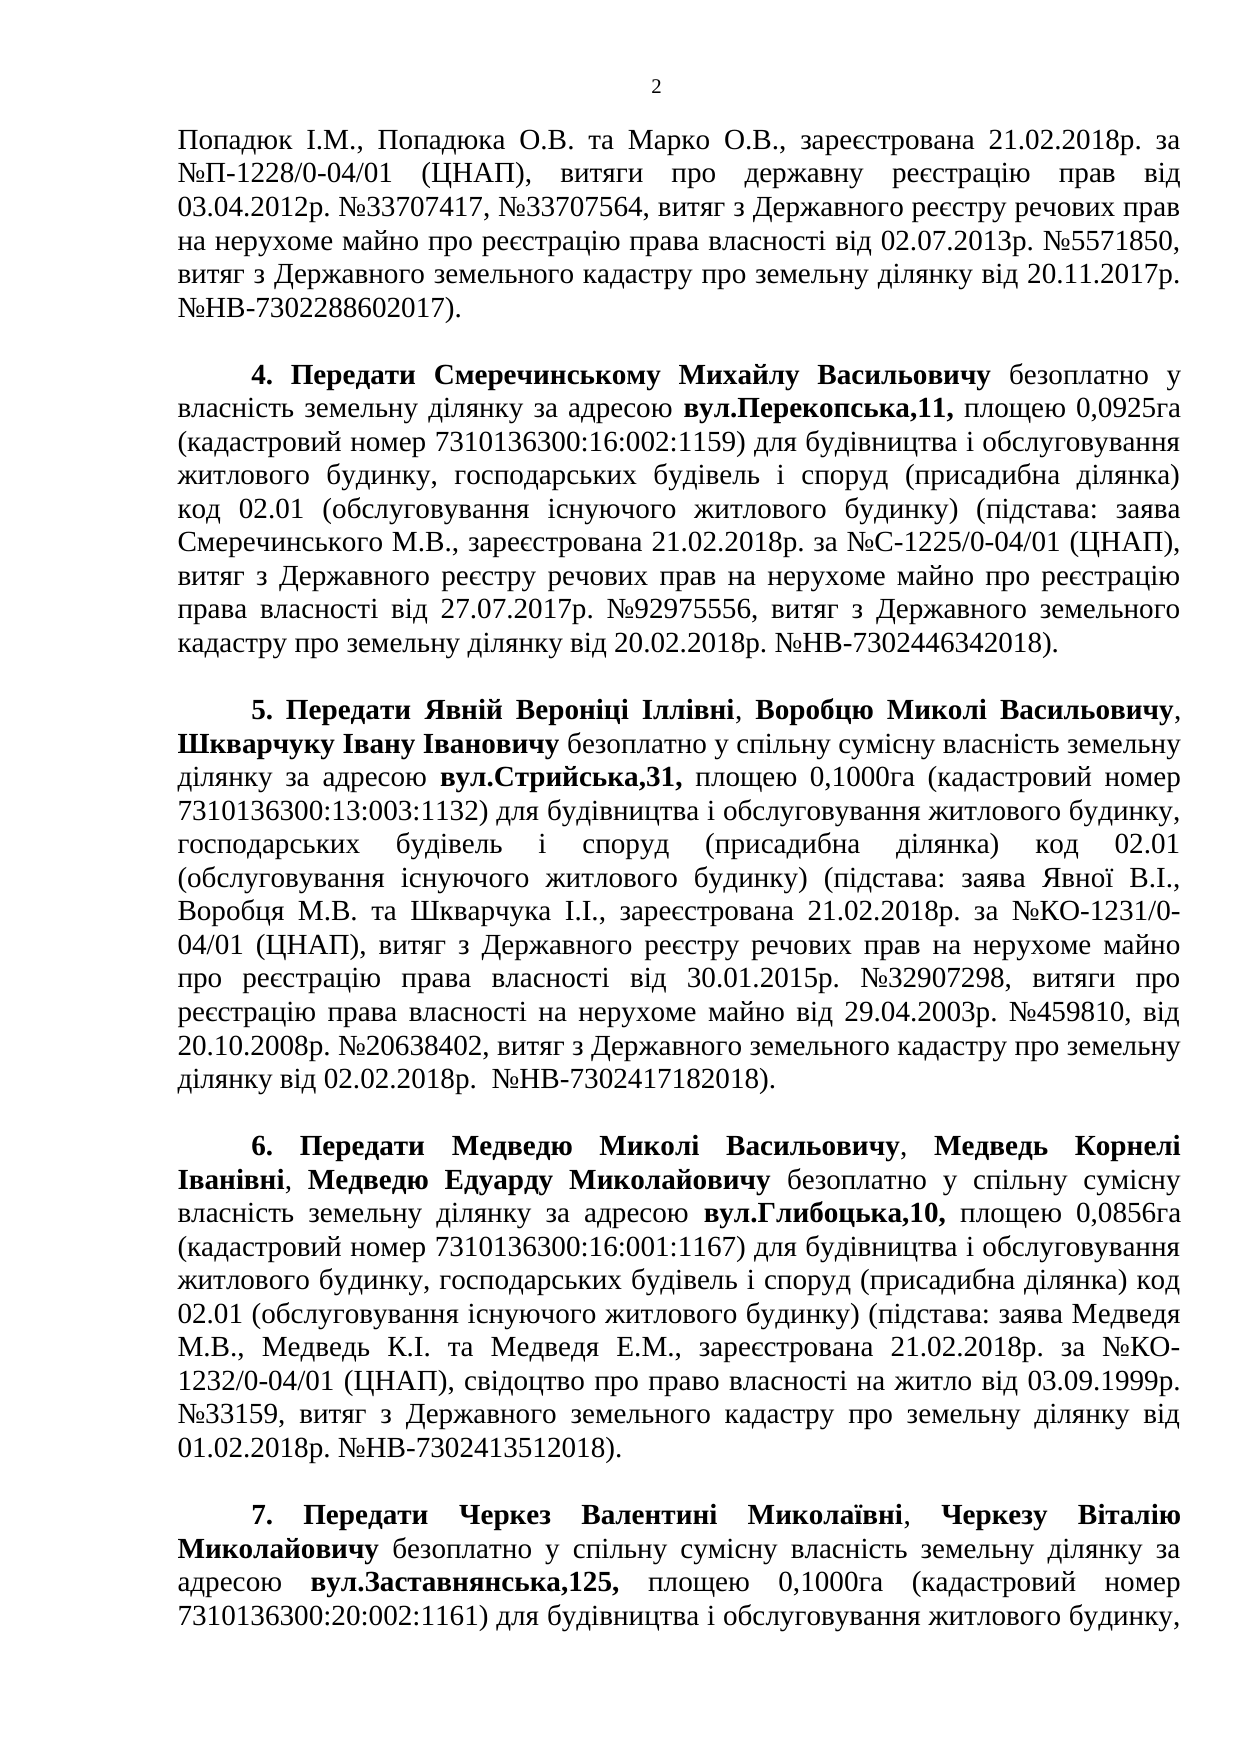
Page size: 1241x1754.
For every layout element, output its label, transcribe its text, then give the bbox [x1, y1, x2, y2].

text 6. Передати Медведю Миколі Васильовичу, Медведь Корнелі Іванівні, Медведю Едуарду Миколайовичу безоплатно у спільну сумісну власність земельну ділянку за адресою вул.Глибоцька,10, площею 0,0856га (кадастровий номер 7310136300:16:001:1167) для будівництва і обслуговування житлового будинку, господарських будівель і споруд (присадибна ділянка) код 02.01 (обслуговування існуючого житлового будинку) (підстава: заява Медведя М.В., Медведь К.І. та Медведя Е.М., зареєстрована 21.02.2018р. за №КО-1232/0-04/01 (ЦНАП), свідоцтво про право власності на житло від 03.09.1999р. №33159, витяг з Державного земельного кадастру про земельну ділянку від 01.02.2018р. №НВ-7302413512018). [177, 1128, 1181, 1464]
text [177, 98, 1181, 323]
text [177, 1497, 1181, 1631]
text 5. Передати Явній Вероніці Іллівні, Воробцю Миколі Васильовичу, Шкварчуку Івану Івановичу безоплатно у спільну сумісну власність земельну ділянку за адресою вул.Стрийська,31, площею 0,1000га (кадастровий номер 7310136300:13:003:1132) для будівництва і обслуговування житлового будинку, господарських будівель і споруд (присадибна ділянка) код 02.01 (обслуговування існуючого житлового будинку) (підстава: заява Явної В.І., Воробця М.В. та Шкварчука І.І., зареєстрована 21.02.2018р. за №КО-1231/0-04/01 (ЦНАП), витяг з Державного реєстру речових прав на нерухоме майно про реєстрацію права власності від 30.01.2015р. №32907298, витяги про реєстрацію права власності на нерухоме майно від 29.04.2003р. №459810, від 20.10.2008р. №20638402, витяг з Державного земельного кадастру про земельну ділянку від 02.02.2018р. №НВ-7302417182018). [177, 692, 1181, 1095]
text 4. Передати Смеречинському Михайлу Васильовичу безоплатно у власність земельну ділянку за адресою вул.Перекопська,11, площею 0,0925га (кадастровий номер 7310136300:16:002:1159) для будівництва і обслуговування житлового будинку, господарських будівель і споруд (присадибна ділянка) код 02.01 (обслуговування існуючого житлового будинку) (підстава: заява Смеречинського М.В., зареєстрована 21.02.2018р. за №С-1225/0-04/01 (ЦНАП), витяг з Державного реєстру речових прав на нерухоме майно про реєстрацію права власності від 27.07.2017р. №92975556, витяг з Державного земельного кадастру про земельну ділянку від 20.02.2018р. №НВ-7302446342018). [177, 357, 1181, 659]
